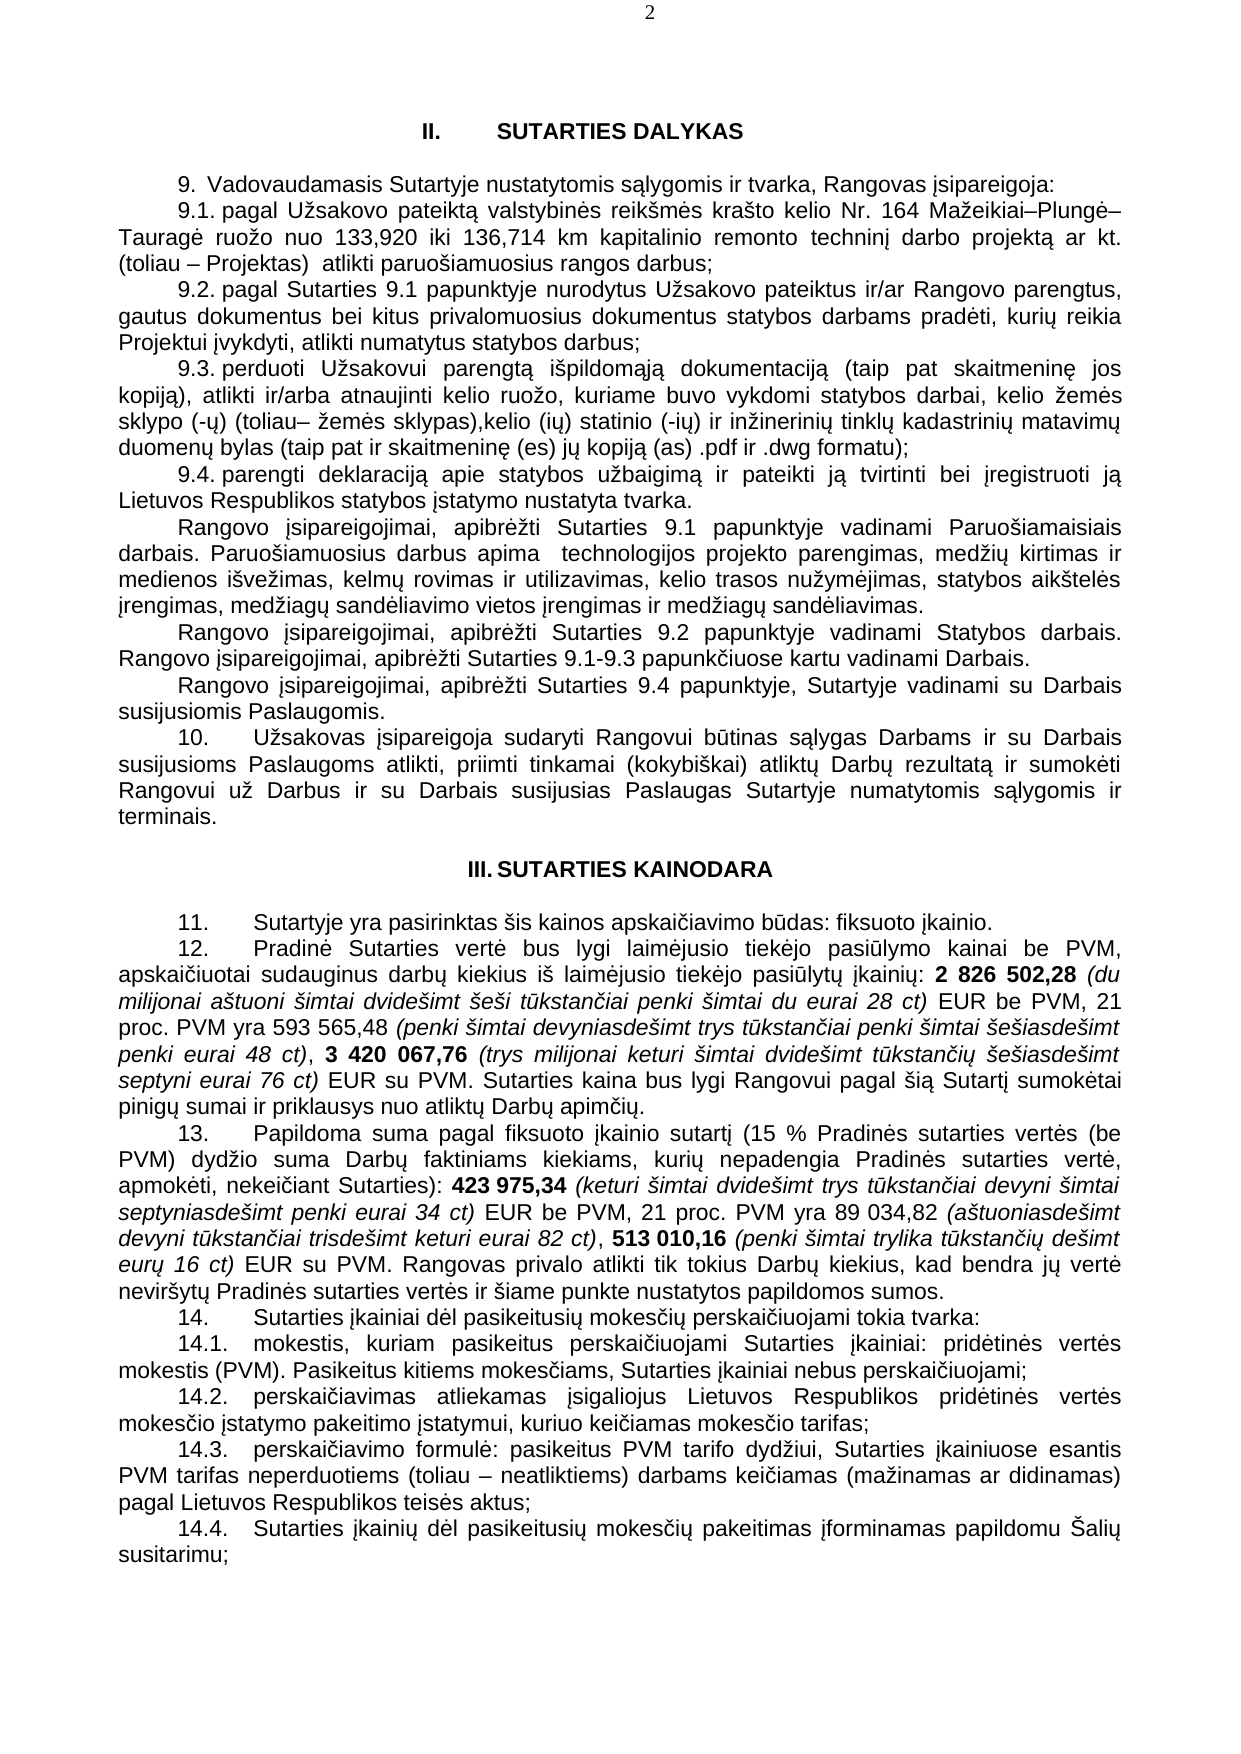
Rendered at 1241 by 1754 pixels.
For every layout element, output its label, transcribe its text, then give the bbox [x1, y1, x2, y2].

list perskaičiavimo formulė: pasikeitus PVM tarifo dydžiui, Sutarties įkainiuose esantis PVM tarifas neperduotiems (toliau – neatliktiems) darbams keičiamas (mažinamas ar didinamas) pagal Lietuvos Respublikos teisės aktus; [118, 1436, 1122, 1515]
list SUTARTIES KAINODARA [118, 856, 1122, 882]
list Sutarties įkainių dėl pasikeitusių mokesčių pakeitimas įforminamas papildomu Šalių susitarimu; [118, 1515, 1122, 1568]
list Užsakovas įsipareigoja sudaryti Rangovui būtinas sąlygas Darbams ir su Darbais susijusioms Paslaugoms atlikti, priimti tinkamai (kokybiškai) atliktų Darbų rezultatą ir sumokėti Rangovui už Darbus ir su Darbais susijusias Paslaugas Sutartyje numatytomis sąlygomis ir terminais. [118, 724, 1122, 830]
list Papildoma suma pagal fiksuoto įkainio sutartį (15 % Pradinės sutarties vertės (be PVM) dydžio suma Darbų faktiniams kiekiams, kurių nepadengia Pradinės sutarties vertė, apmokėti, nekeičiant Sutarties): 423 975,34 (keturi šimtai dvidešimt trys tūkstančiai devyni šimtai septyniasdešimt penki eurai 34 ct) EUR be PVM, 21 proc. PVM yra 89 034,82 (aštuoniasdešimt devyni tūkstančiai trisdešimt keturi eurai 82 ct), 513 010,16 (penki šimtai trylika tūkstančių dešimt eurų 16 ct) EUR su PVM. Rangovas privalo atlikti tik tokius Darbų kiekius, kad bendra jų vertė neviršytų Pradinės sutarties vertės ir šiame punkte nustatytos papildomos sumos. [118, 1119, 1122, 1304]
text Rangovo įsipareigojimai, apibrėžti Sutarties 9.1 papunktyje vadinami Paruošiamaisiais darbais. Paruošiamuosius darbus apima technologijos projekto parengimas, medžių kirtimas ir medienos išvežimas, kelmų rovimas ir utilizavimas, kelio trasos nužymėjimas, statybos aikštelės įrengimas, medžiagų sandėliavimo vietos įrengimas ir medžiagų sandėliavimas. [118, 513, 1122, 619]
list SUTARTIES DALYKAS [43, 118, 1122, 144]
list mokestis, kuriam pasikeitus perskaičiuojami Sutarties įkainiai: pridėtinės vertės mokestis (PVM). Pasikeitus kitiems mokesčiams, Sutarties įkainiai nebus perskaičiuojami; [118, 1330, 1122, 1383]
list pagal Sutarties 9.1 papunktyje nurodytus Užsakovo pateiktus ir/ar Rangovo parengtus, gautus dokumentus bei kitus privalomuosius dokumentus statybos darbams pradėti, kurių reikia Projektui įvykdyti, atlikti numatytus statybos darbus; [118, 276, 1122, 355]
list parengti deklaraciją apie statybos užbaigimą ir pateikti ją tvirtinti bei įregistruoti ją Lietuvos Respublikos statybos įstatymo nustatyta tvarka. [118, 461, 1122, 513]
list Pradinė Sutarties vertė bus lygi laimėjusio tiekėjo pasiūlymo kainai be PVM, apskaičiuotai sudauginus darbų kiekius iš laimėjusio tiekėjo pasiūlytų įkainių: 2 826 502,28 (du milijonai aštuoni šimtai dvidešimt šeši tūkstančiai penki šimtai du eurai 28 ct) EUR be PVM, 21 proc. PVM yra 593 565,48 (penki šimtai devyniasdešimt trys tūkstančiai penki šimtai šešiasdešimt penki eurai 48 ct), 3 420 067,76 (trys milijonai keturi šimtai dvidešimt tūkstančių šešiasdešimt septyni eurai 76 ct) EUR su PVM. Sutarties kaina bus lygi Rangovui pagal šią Sutartį sumokėtai pinigų sumai ir priklausys nuo atliktų Darbų apimčių. [118, 935, 1122, 1119]
list Sutartyje yra pasirinktas šis kainos apskaičiavimo būdas: fiksuoto įkainio. [118, 909, 1122, 935]
text Rangovo įsipareigojimai, apibrėžti Sutarties 9.4 papunktyje, Sutartyje vadinami su Darbais susijusiomis Paslaugomis. [118, 672, 1122, 724]
list perduoti Užsakovui parengtą išpildomąją dokumentaciją (taip pat skaitmeninę jos kopiją), atlikti ir/arba atnaujinti kelio ruožo, kuriame buvo vykdomi statybos darbai, kelio žemės sklypo (-ų) (toliau– žemės sklypas),kelio (ių) statinio (-ių) ir inžinerinių tinklų kadastrinių matavimų duomenų bylas (taip pat ir skaitmeninę (es) jų kopiją (as) .pdf ir .dwg formatu); [118, 355, 1122, 461]
text Rangovo įsipareigojimai, apibrėžti Sutarties 9.2 papunktyje vadinami Statybos darbais. Rangovo įsipareigojimai, apibrėžti Sutarties 9.1-9.3 papunkčiuose kartu vadinami Darbais. [118, 619, 1122, 672]
list perskaičiavimas atliekamas įsigaliojus Lietuvos Respublikos pridėtinės vertės mokesčio įstatymo pakeitimo įstatymui, kuriuo keičiamas mokesčio tarifas; [118, 1383, 1122, 1436]
list pagal Užsakovo pateiktą valstybinės reikšmės krašto kelio Nr. 164 Mažeikiai–Plungė–Tauragė ruožo nuo 133,920 iki 136,714 km kapitalinio remonto techninį darbo projektą ar kt. (toliau – Projektas) atlikti paruošiamuosius rangos darbus; [118, 197, 1122, 276]
list Sutarties įkainiai dėl pasikeitusių mokesčių perskaičiuojami tokia tvarka: [118, 1304, 1122, 1330]
list Vadovaudamasis Sutartyje nustatytomis sąlygomis ir tvarka, Rangovas įsipareigoja: [118, 171, 1122, 197]
